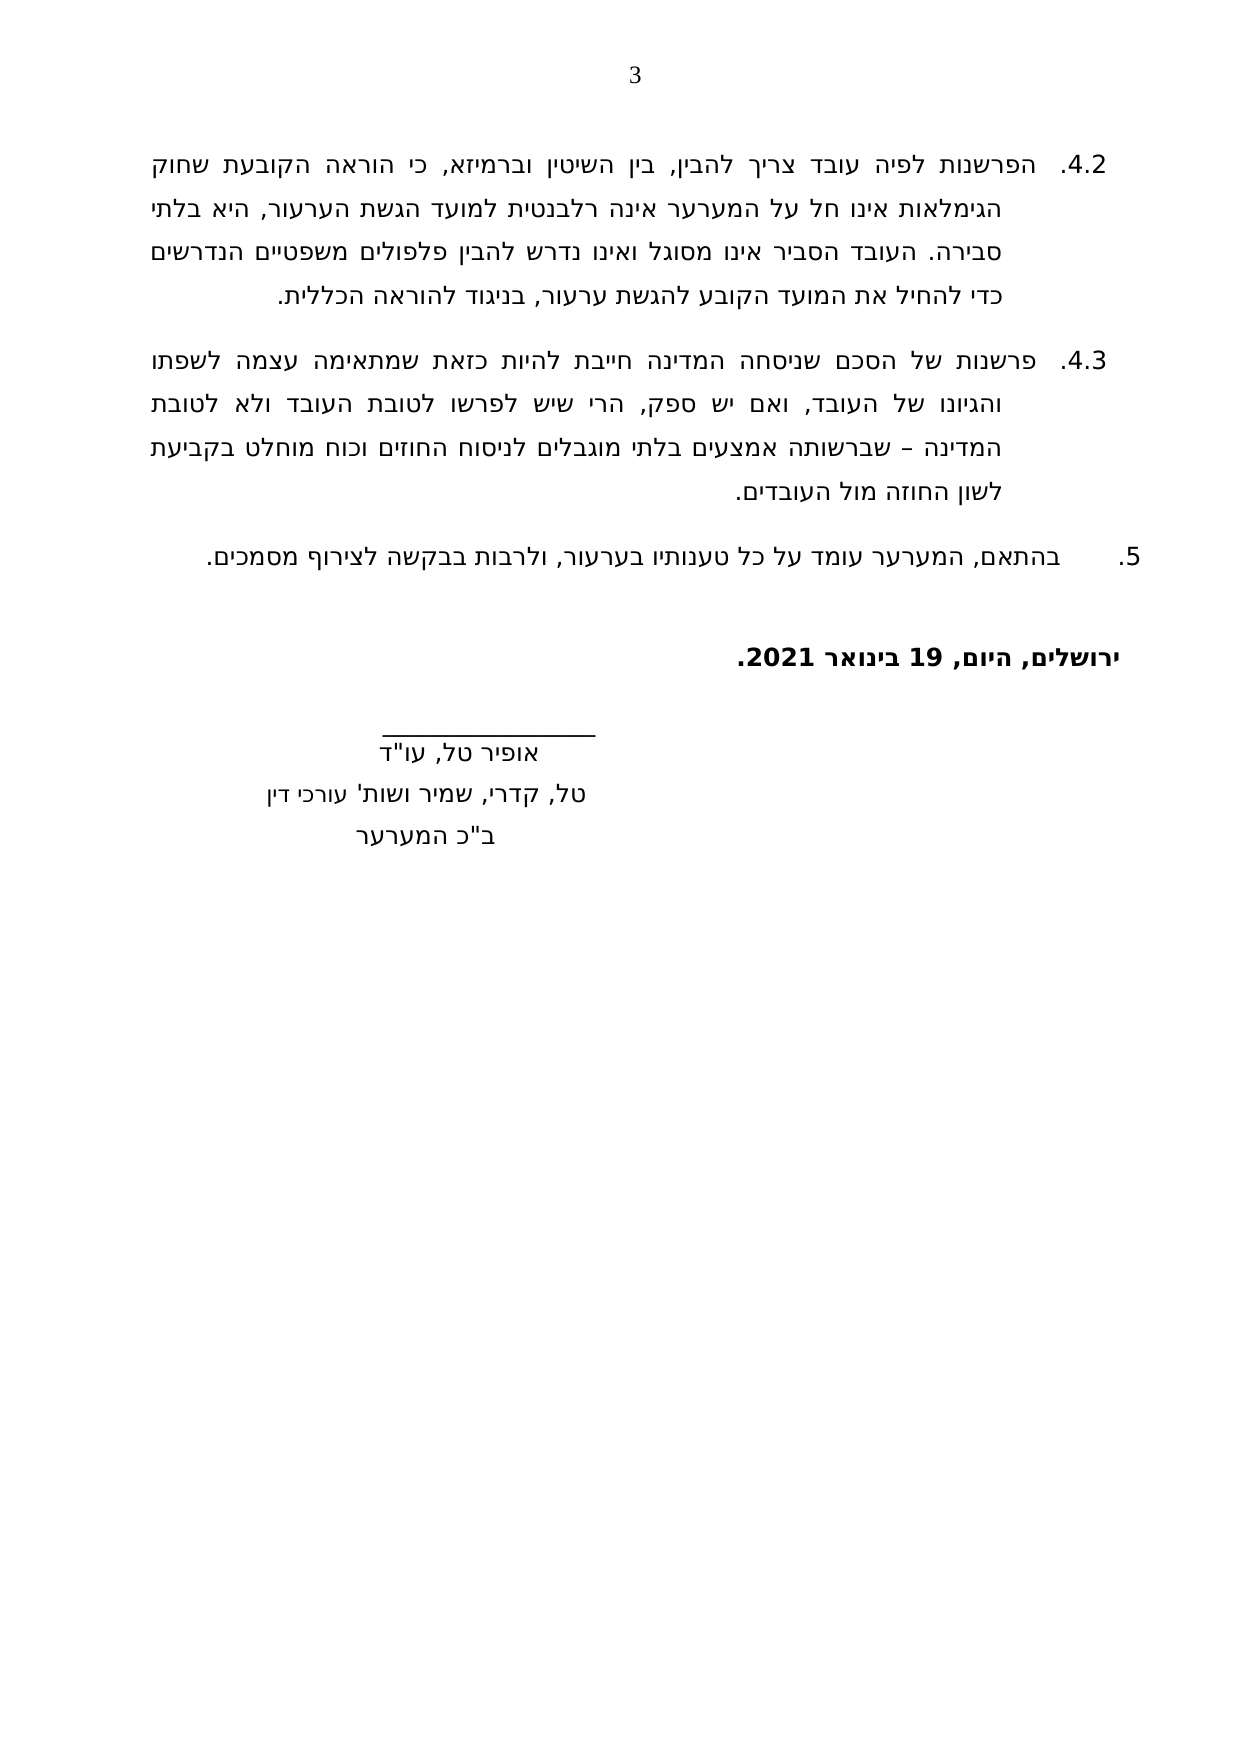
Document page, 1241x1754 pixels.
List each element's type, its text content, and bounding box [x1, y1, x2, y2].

text ירושלים, היום, 19 בינואר 2021. [150, 643, 1120, 672]
text _________________ אופיר טל, עו"ד [150, 708, 1111, 767]
list הפרשנות לפיה עובד צריך להבין, בין השיטין וברמיזא, כי הוראה הקובעת שחוק הגימלאות אינו חל על המערער אינה רלבנטית למועד הגשת הערעור, היא בלתי סבירה. העובד הסביר אינו מסוגל ואינו נדרש להבין פלפולים משפטיים הנדרשים כדי להחיל את המועד הקובע להגשת ערעור, בניגוד להוראה הכללית. [150, 150, 1059, 310]
list פרשנות של הסכם שניסחה המדינה חייבת להיות כזאת שמתאימה עצמה לשפתו והגיונו של העובד, ואם יש ספק, הרי שיש לפרשו לטובת העובד ולא לטובת המדינה – שברשותה אמצעים בלתי מוגבלים לניסוח החוזים וכוח מוחלט בקביעת לשון החוזה מול העובדים. [150, 346, 1059, 506]
text טל, קדרי, שמיר ושות' עורכי דין [150, 779, 1111, 808]
list בהתאם, המערער עומד על כל טענותיו בערעור, ולרבות בבקשה לצירוף מסמכים. [150, 542, 1117, 571]
text ב"כ המערער [150, 821, 1111, 850]
